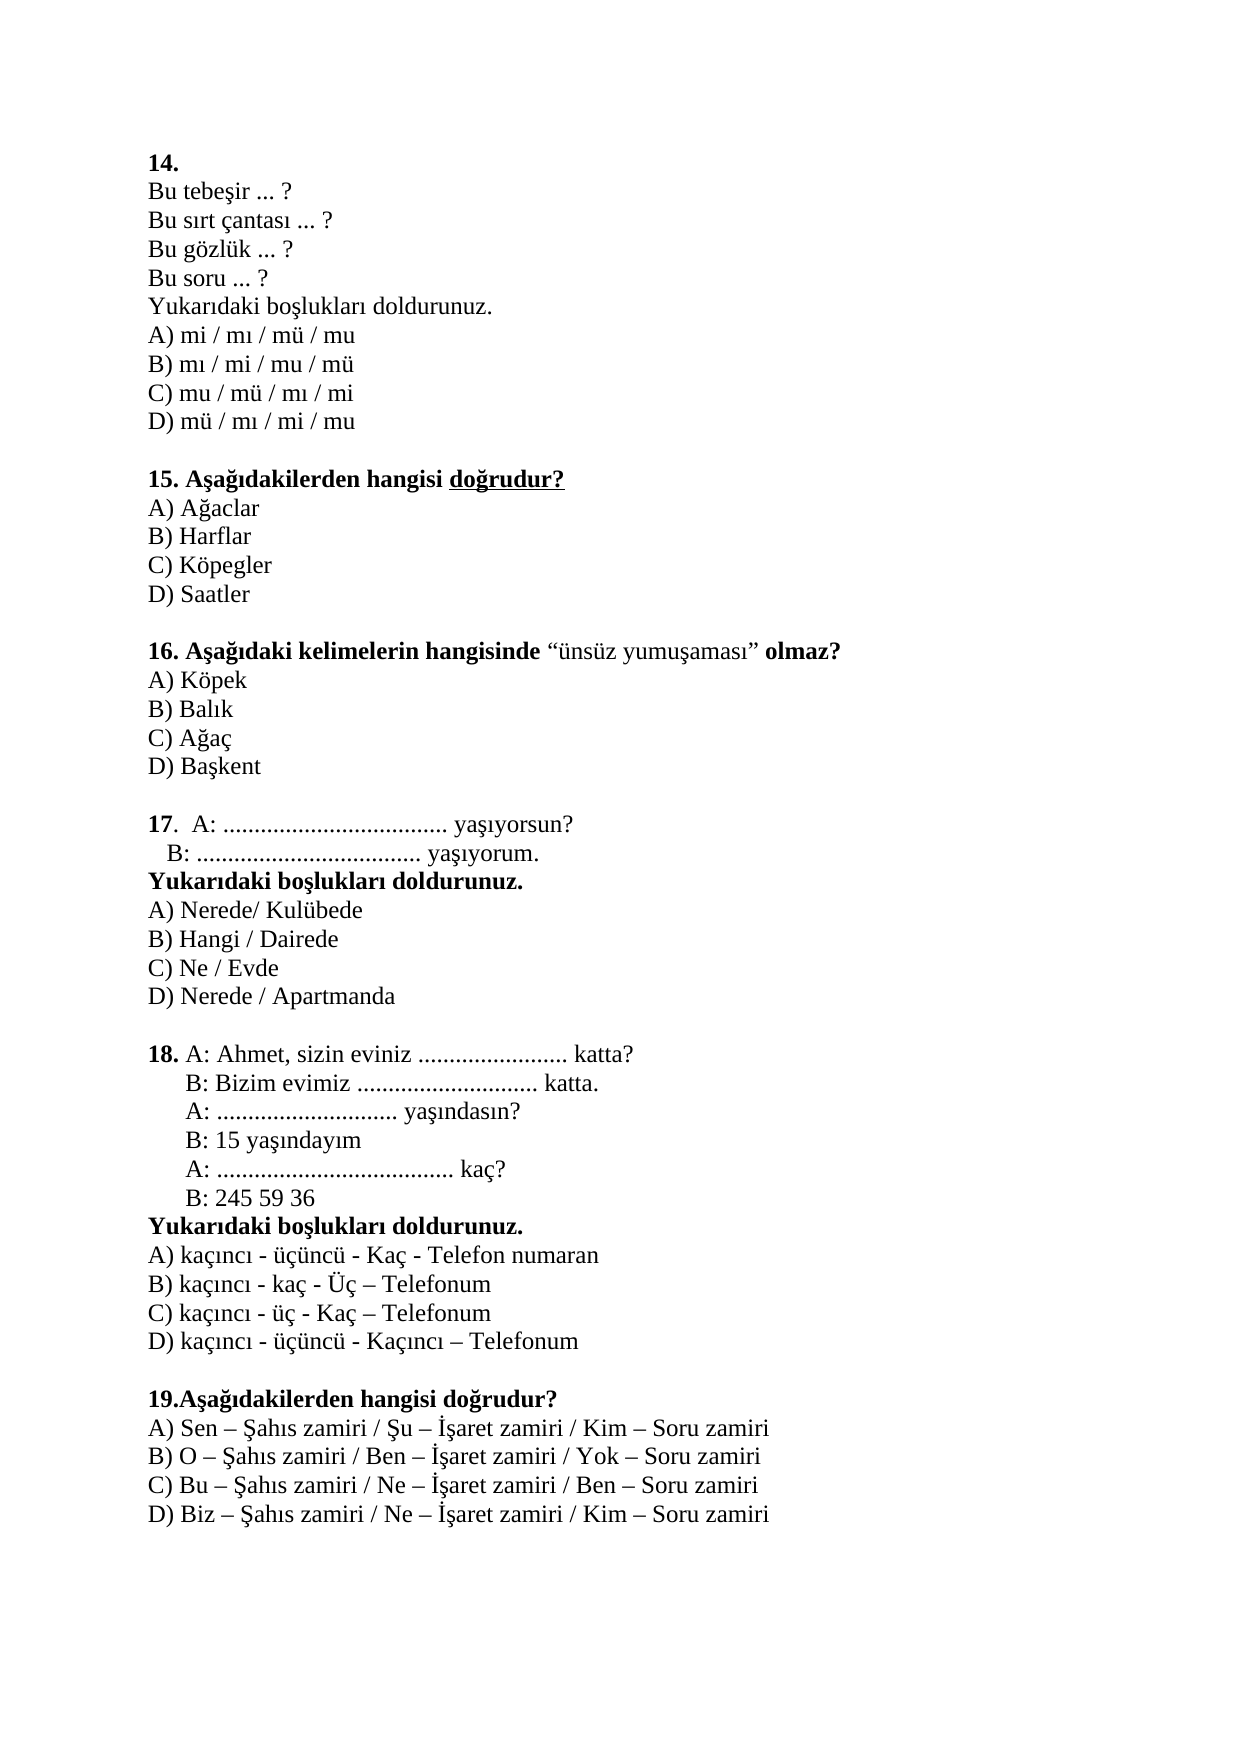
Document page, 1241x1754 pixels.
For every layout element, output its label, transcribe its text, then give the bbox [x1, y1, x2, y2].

text D) mü / mı / mi / mu [148, 406, 1093, 435]
text Yukarıdaki boşlukları doldurunuz. [148, 1211, 1093, 1240]
text A: ............................. yaşındasın? [148, 1096, 1093, 1125]
text A) Nerede/ Kulübede [148, 895, 1093, 924]
text Bu tebeşir ... ? [148, 176, 1093, 205]
text C) kaçıncı - üç - Kaç – Telefonum [148, 1298, 1093, 1326]
text D) Saatler [148, 579, 1093, 608]
text Bu soru ... ? [148, 263, 1093, 291]
text D) Nerede / Apartmanda [148, 981, 1093, 1010]
text Yukarıdaki boşlukları doldurunuz. [148, 866, 1093, 895]
text C) Ne / Evde [148, 953, 1093, 981]
text Bu sırt çantası ... ? [148, 205, 1093, 234]
text B) Hangi / Dairede [148, 924, 1093, 953]
text B) kaçıncı - kaç - Üç – Telefonum [148, 1269, 1093, 1298]
text C) Ağaç [148, 723, 1093, 751]
text B: 245 59 36 [148, 1183, 1093, 1211]
text C) Köpegler [148, 550, 1093, 579]
text D) kaçıncı - üçüncü - Kaçıncı – Telefonum [148, 1326, 1093, 1355]
text B) Harflar [148, 521, 1093, 550]
text Yukarıdaki boşlukları doldurunuz. [148, 291, 1093, 320]
text C) mu / mü / mı / mi [148, 378, 1093, 406]
text A) mi / mı / mü / mu [148, 320, 1093, 349]
text B) mı / mi / mu / mü [148, 349, 1093, 378]
text A) Ağaclar [148, 493, 1093, 521]
text A) kaçıncı - üçüncü - Kaç - Telefon numaran [148, 1240, 1093, 1269]
text 19.Aşağıdakilerden hangisi doğrudur? [148, 1384, 1093, 1413]
text 14. [148, 148, 1093, 176]
text B) Balık [148, 694, 1093, 723]
text B: .................................... yaşıyorum. [148, 838, 1093, 866]
text C) Bu – Şahıs zamiri / Ne – İşaret zamiri / Ben – Soru zamiri [148, 1470, 1093, 1499]
text D) Biz – Şahıs zamiri / Ne – İşaret zamiri / Kim – Soru zamiri [148, 1499, 1093, 1528]
text Bu gözlük ... ? [148, 234, 1093, 263]
text 16. Aşağıdaki kelimelerin hangisinde “ünsüz yumuşaması” olmaz? [148, 636, 1093, 665]
text A: ...................................... kaç? [148, 1154, 1093, 1183]
text 15. Aşağıdakilerden hangisi doğrudur? [148, 464, 1093, 493]
text B: Bizim evimiz ............................. katta. [148, 1068, 1093, 1096]
text A) Sen – Şahıs zamiri / Şu – İşaret zamiri / Kim – Soru zamiri [148, 1413, 1093, 1441]
text D) Başkent [148, 751, 1093, 780]
text 17. A: .................................... yaşıyorsun? [148, 809, 1093, 838]
text A) Köpek [148, 665, 1093, 694]
text 18. A: Ahmet, sizin eviniz ........................ katta? [148, 1039, 1093, 1068]
text B: 15 yaşındayım [148, 1125, 1093, 1154]
text B) O – Şahıs zamiri / Ben – İşaret zamiri / Yok – Soru zamiri [148, 1441, 1093, 1470]
